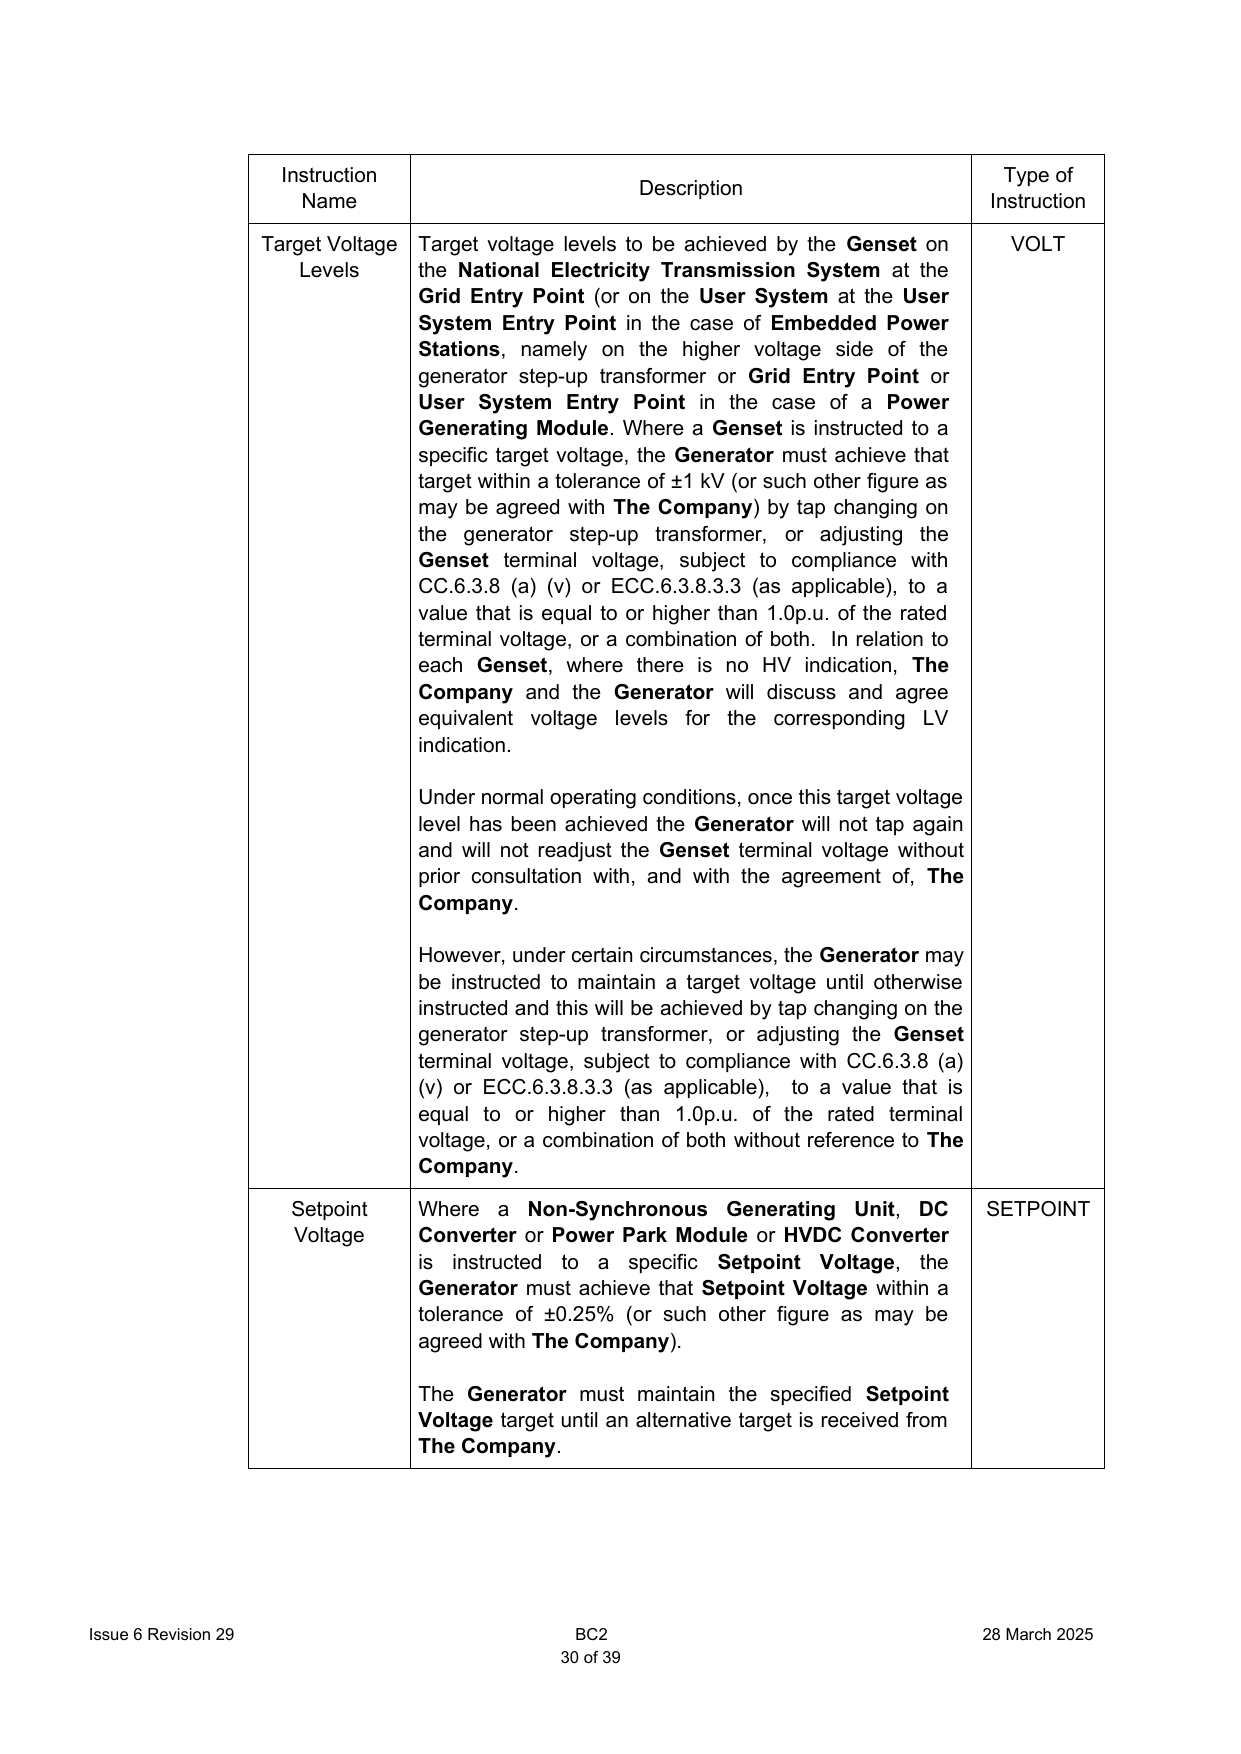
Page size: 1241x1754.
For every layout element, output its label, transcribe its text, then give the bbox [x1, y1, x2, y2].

table_cell Where a Non-Synchronous Generating Unit, DC Converter or Power Park Module or HVDC Converter is instructed to a specific Setpoint Voltage, the Generator must achieve that Setpoint Voltage within a tolerance of ±0.25% (or such other figure as may be agreed with The Company). The Generator must maintain the specified Setpoint Voltage target until an alternative target is received from The Company. [411, 1189, 971, 1468]
table_cell VOLT [972, 224, 1104, 1188]
table_cell Setpoint Voltage [249, 1189, 410, 1468]
table_cell Target Voltage Levels [249, 224, 410, 1188]
table_header Type of Instruction [972, 155, 1104, 223]
table_cell SETPOINT [972, 1189, 1104, 1468]
table_header Instruction Name [249, 155, 410, 223]
table_header Description [411, 155, 971, 223]
table_cell Target voltage levels to be achieved by the Genset on the National Electricity Transmission System at the Grid Entry Point (or on the User System at the User System Entry Point in the case of Embedded Power Stations, namely on the higher voltage side of the generator step-up transformer or Grid Entry Point or User System Entry Point in the case of a Power Generating Module. Where a Genset is instructed to a specific target voltage, the Generator must achieve that target within a tolerance of ±1 kV (or such other figure as may be agreed with The Company) by tap changing on the generator step-up transformer, or adjusting the Genset terminal voltage, subject to compliance with CC.6.3.8 (a) (v) or ECC.6.3.8.3.3 (as applicable), to a value that is equal to or higher than 1.0p.u. of the rated terminal voltage, or a combination of both. In relation to each Genset, where there is no HV indication, The Company and the Generator will discuss and agree equivalent voltage levels for the corresponding LV indication. Under normal operating conditions, once this target voltage level has been achieved the Generator will not tap again and will not readjust the Genset terminal voltage without prior consultation with, and with the agreement of, The Company. However, under certain circumstances, the Generator may be instructed to maintain a target voltage until otherwise instructed and this will be achieved by tap changing on the generator step-up transformer, or adjusting the Genset terminal voltage, subject to compliance with CC.6.3.8 (a) (v) or ECC.6.3.8.3.3 (as applicable), to a value that is equal to or higher than 1.0p.u. of the rated terminal voltage, or a combination of both without reference to The Company. [411, 224, 971, 1188]
